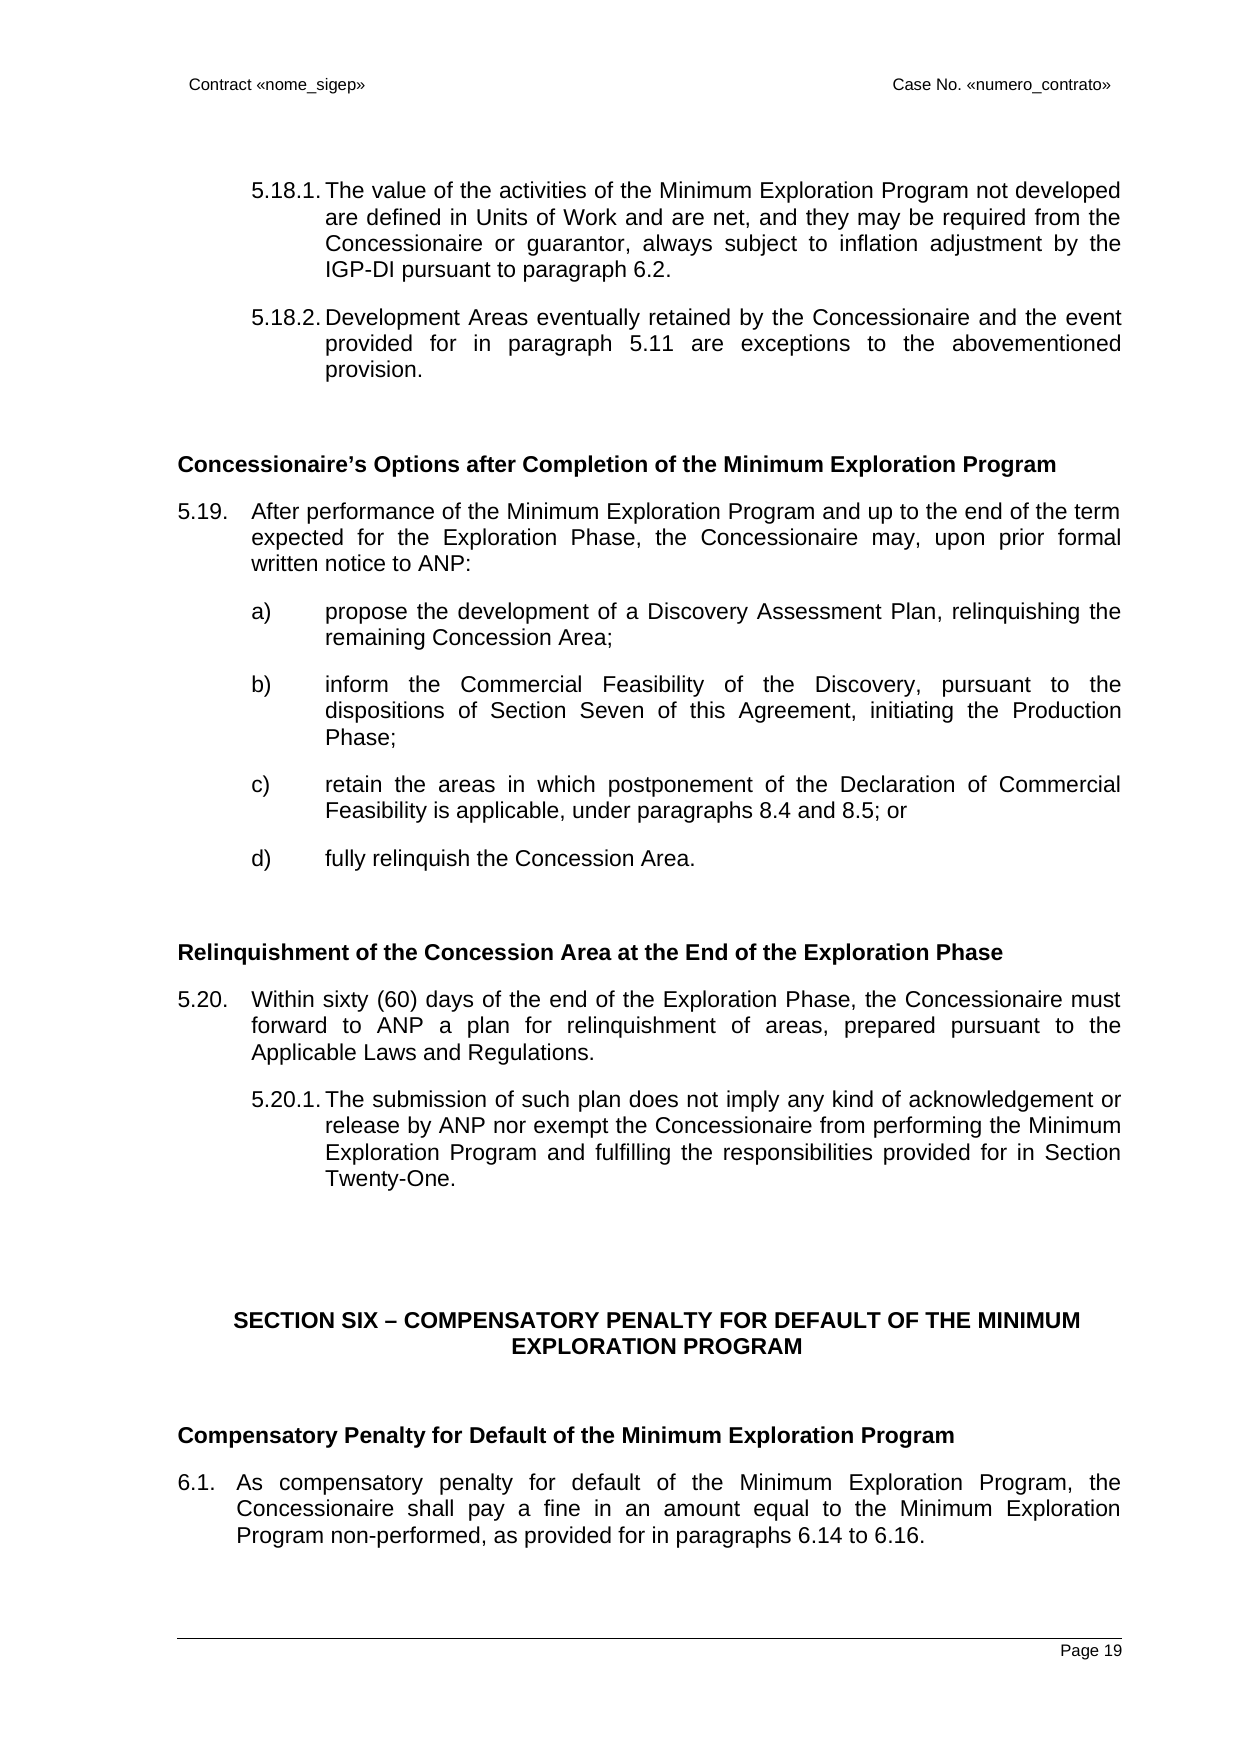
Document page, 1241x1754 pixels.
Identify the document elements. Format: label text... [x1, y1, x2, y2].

text The submission of such plan does not imply any kind of acknowledgement or release by ANP nor exempt the Concessionaire from performing the Minimum Exploration Program and fulfilling the responsibilities provided for in Section Twenty-One. [251, 1086, 1122, 1191]
text Within sixty (60) days of the end of the Exploration Phase, the Concessionaire must forward to ANP a plan for relinquishment of areas, prepared pursuant to the Applicable Laws and Regulations. [177, 986, 1122, 1065]
text The value of the activities of the Minimum Exploration Program not developed are defined in Units of Work and are net, and they may be required from the Concessionaire or guarantor, always subject to inflation adjustment by the IGP-DI pursuant to paragraph 6.2. [251, 177, 1122, 283]
list fully relinquish the Concession Area. [251, 844, 1122, 871]
text Concessionaire’s Options after Completion of the Minimum Exploration Program [177, 451, 1122, 477]
text After performance of the Minimum Exploration Program and up to the end of the term expected for the Exploration Phase, the Concessionaire may, upon prior formal written notice to ANP: [177, 498, 1122, 577]
text SECTION SIX – COMPENSATORY PENALTY FOR DEFAULT OF THE MINIMUM EXPLORATION PROGRAM [177, 1307, 1122, 1359]
list inform the Commercial Feasibility of the Discovery, pursuant to the dispositions of Section Seven of this Agreement, initiating the Production Phase; [251, 671, 1122, 750]
text Compensatory Penalty for Default of the Minimum Exploration Program [177, 1422, 1122, 1448]
list propose the development of a Discovery Assessment Plan, relinquishing the remaining Concession Area; [251, 598, 1122, 650]
text Relinquishment of the Concession Area at the End of the Exploration Phase [177, 939, 1122, 965]
list retain the areas in which postponement of the Declaration of Commercial Feasibility is applicable, under paragraphs 8.4 and 8.5; or [251, 771, 1122, 824]
text Development Areas eventually retained by the Concessionaire and the event provided for in paragraph 5.11 are exceptions to the abovementioned provision. [251, 303, 1122, 382]
list As compensatory penalty for default of the Minimum Exploration Program, the Concessionaire shall pay a fine in an amount equal to the Minimum Exploration Program non-performed, as provided for in paragraphs 6.14 to 6.16. [177, 1469, 1122, 1548]
